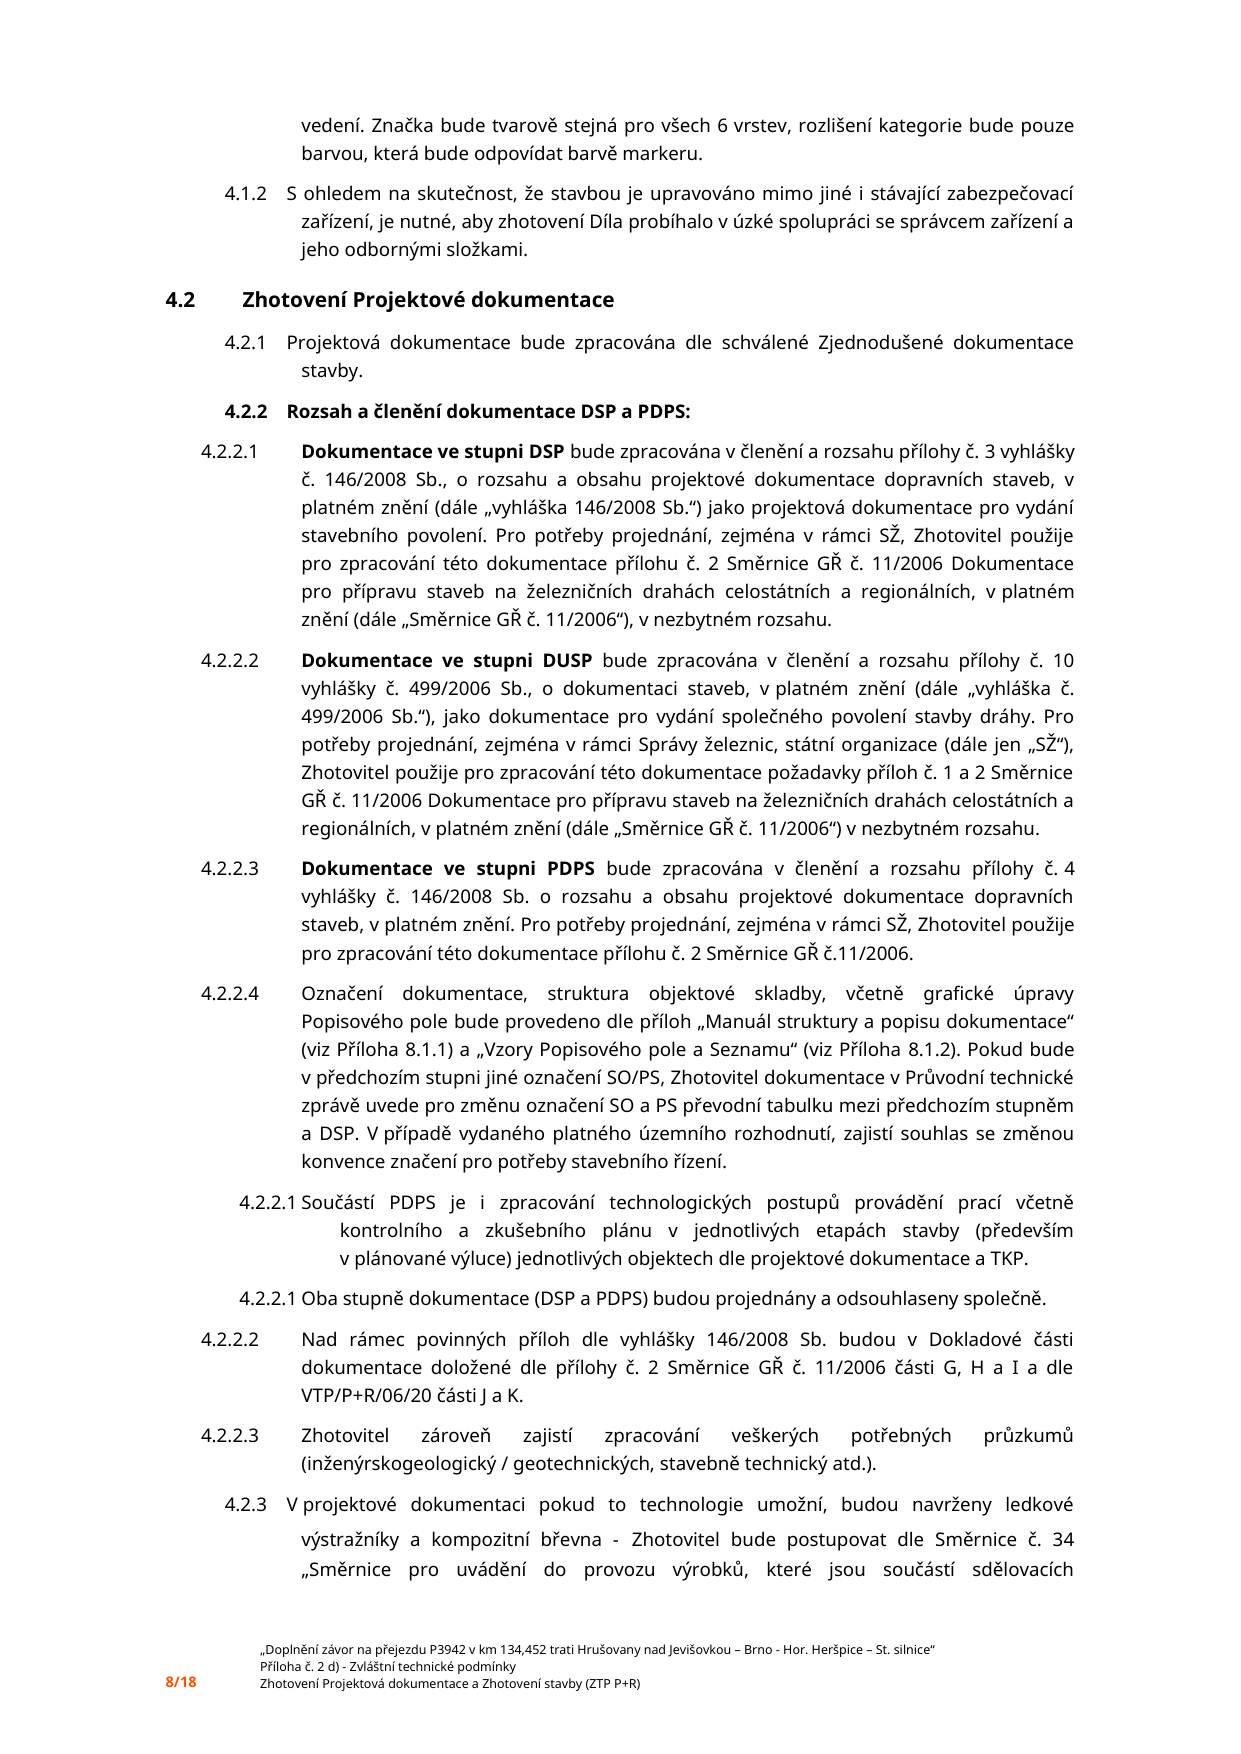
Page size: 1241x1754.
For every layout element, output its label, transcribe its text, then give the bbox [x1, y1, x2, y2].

list Oba stupně dokumentace (DSP a PDPS) budou projednány a odsouhlaseny společně. [239, 1286, 1075, 1311]
text Nad rámec povinných příloh dle vyhlášky 146/2008 Sb. budou v Dokladové části dokumentace doložené dle přílohy č. 2 Směrnice GŘ č. 11/2006 části G, H a I a dle VTP/P+R/06/20 části J a K. [201, 1326, 1075, 1408]
text S ohledem na skutečnost, že stavbou je upravováno mimo jiné i stávající zabezpečovací zařízení, je nutné, aby zhotovení Díla probíhalo v úzké spolupráci se správcem zařízení a jeho odbornými složkami. [224, 181, 1075, 262]
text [224, 1491, 1075, 1582]
text Rozsah a členění dokumentace DSP a PDPS: [224, 398, 1075, 423]
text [201, 112, 1075, 166]
text Dokumentace ve stupni DUSP bude zpracována v členění a rozsahu přílohy č. 10 vyhlášky č. 499/2006 Sb., o dokumentaci staveb, v platném znění (dále „vyhláška č. 499/2006 Sb.“), jako dokumentace pro vydání společného povolení stavby dráhy. Pro potřeby projednání, zejména v rámci Správy železnic, státní organizace (dále jen „SŽ“), Zhotovitel použije pro zpracování této dokumentace požadavky příloh č. 1 a 2 Směrnice GŘ č. 11/2006 Dokumentace pro přípravu staveb na železničních drahách celostátních a regionálních, v platném znění (dále „Směrnice GŘ č. 11/2006“) v nezbytném rozsahu. [201, 647, 1075, 841]
text Označení dokumentace, struktura objektové skladby, včetně grafické úpravy Popisového pole bude provedeno dle příloh „Manuál struktury a popisu dokumentace“ (viz Příloha 8.1.1) a „Vzory Popisového pole a Seznamu“ (viz Příloha 8.1.2). Pokud bude v předchozím stupni jiné označení SO/PS, Zhotovitel dokumentace v Průvodní technické zprávě uvede pro změnu označení SO a PS převodní tabulku mezi předchozím stupněm a DSP. V případě vydaného platného územního rozhodnutí, zajistí souhlas se změnou konvence značení pro potřeby stavebního řízení. [201, 980, 1075, 1174]
text Dokumentace ve stupni PDPS bude zpracována v členění a rozsahu přílohy č. 4 vyhlášky č. 146/2008 Sb. o rozsahu a obsahu projektové dokumentace dopravních staveb, v platném znění. Pro potřeby projednání, zejména v rámci SŽ, Zhotovitel použije pro zpracování této dokumentace přílohu č. 2 Směrnice GŘ č.11/2006. [201, 856, 1075, 965]
text Projektová dokumentace bude zpracována dle schválené Zjednodušené dokumentace stavby. [224, 329, 1075, 383]
text Zhotovitel zároveň zajistí zpracování veškerých potřebných průzkumů (inženýrskogeologický / geotechnických, stavebně technický atd.). [201, 1423, 1075, 1476]
list Součástí PDPS je i zpracování technologických postupů provádění prací včetně kontrolního a zkušebního plánu v jednotlivých etapách stavby (především v plánované výluce) jednotlivých objektech dle projektové dokumentace a TKP. [239, 1189, 1075, 1271]
text Zhotovení Projektové dokumentace [165, 286, 1075, 314]
text Dokumentace ve stupni DSP bude zpracována v členění a rozsahu přílohy č. 3 vyhlášky č. 146/2008 Sb., o rozsahu a obsahu projektové dokumentace dopravních staveb, v platném znění (dále „vyhláška 146/2008 Sb.“) jako projektová dokumentace pro vydání stavebního povolení. Pro potřeby projednání, zejména v rámci SŽ, Zhotovitel použije pro zpracování této dokumentace přílohu č. 2 Směrnice GŘ č. 11/2006 Dokumentace pro přípravu staveb na železničních drahách celostátních a regionálních, v platném znění (dále „Směrnice GŘ č. 11/2006“), v nezbytném rozsahu. [201, 438, 1075, 632]
